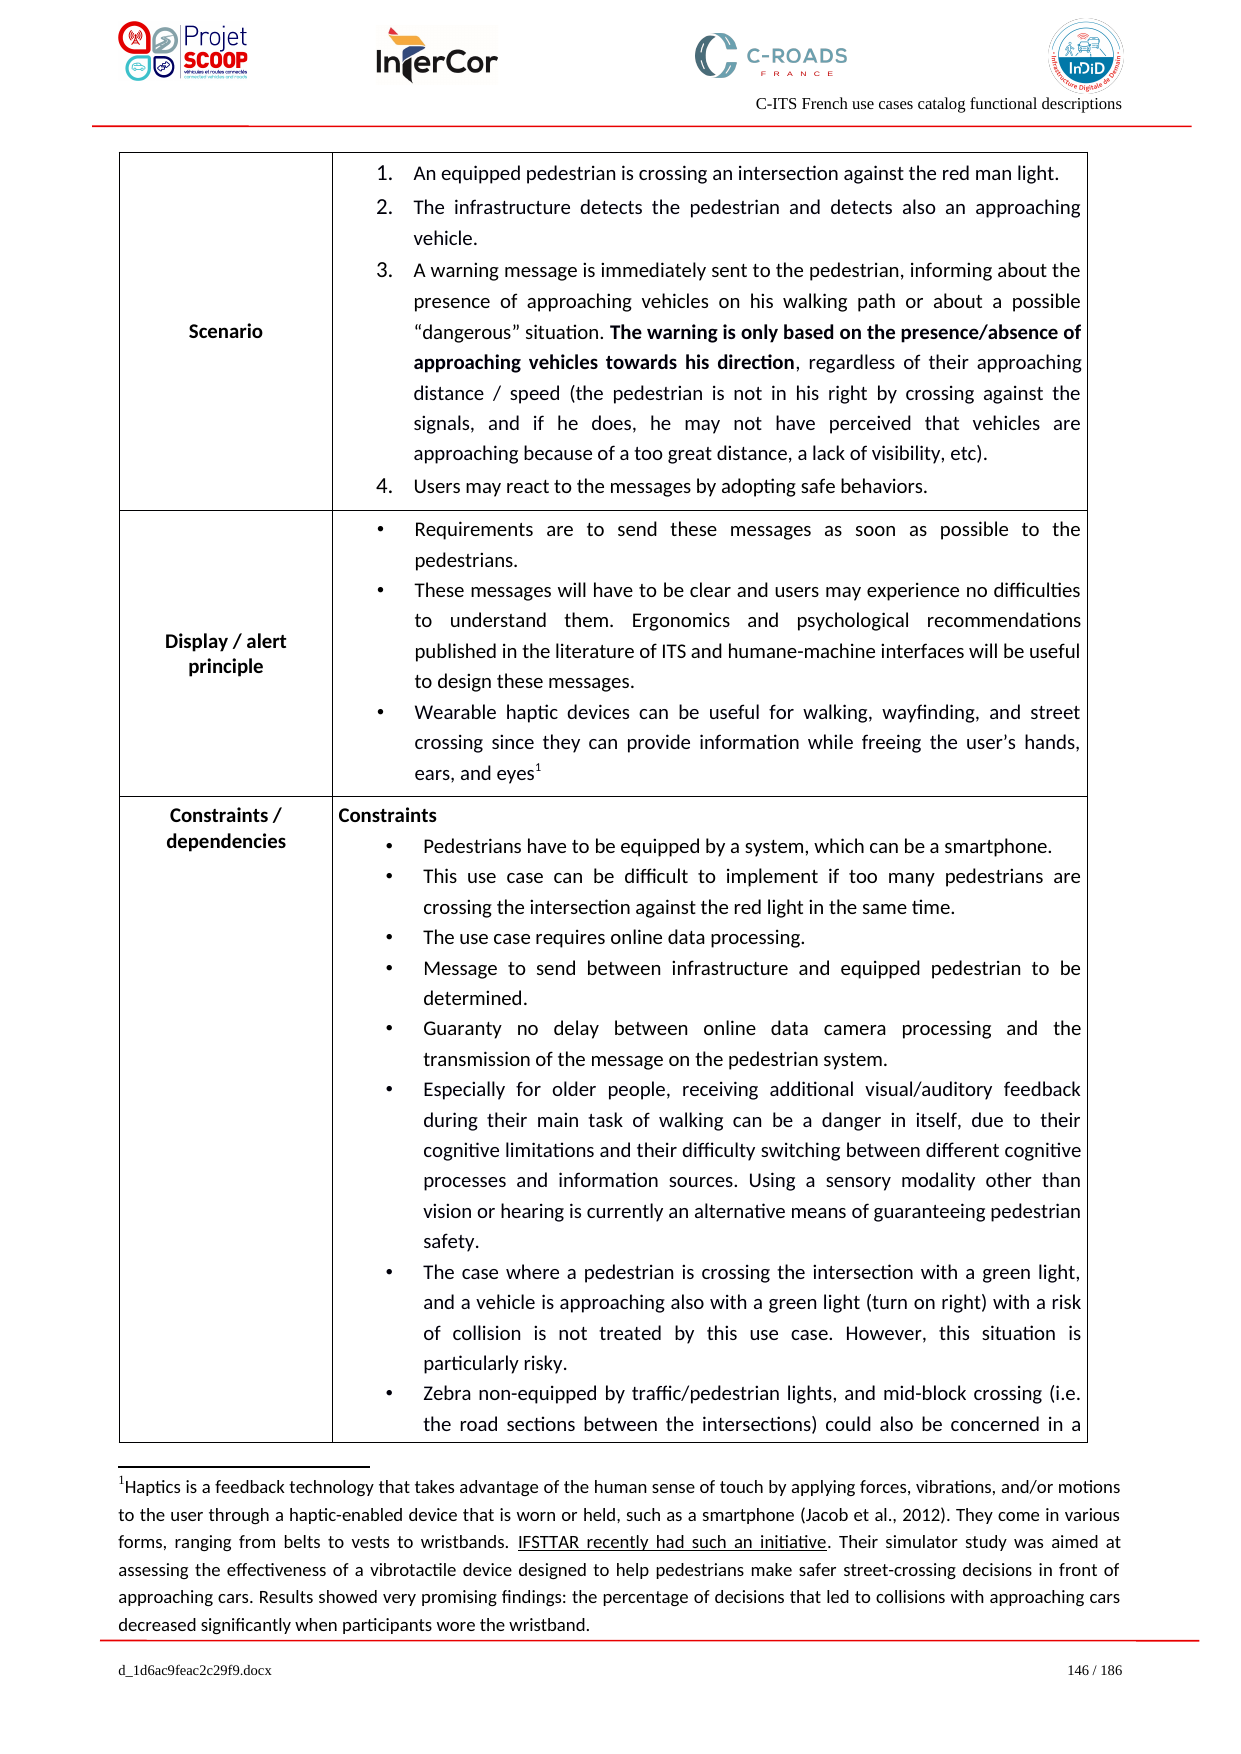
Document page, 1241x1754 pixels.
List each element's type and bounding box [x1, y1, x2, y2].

picture [1044, 14, 1128, 98]
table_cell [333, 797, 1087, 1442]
picture [695, 33, 847, 78]
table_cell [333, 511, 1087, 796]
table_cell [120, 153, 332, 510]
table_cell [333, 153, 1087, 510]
picture [118, 21, 248, 81]
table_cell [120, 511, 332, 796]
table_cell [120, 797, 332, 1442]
picture [375, 25, 499, 85]
